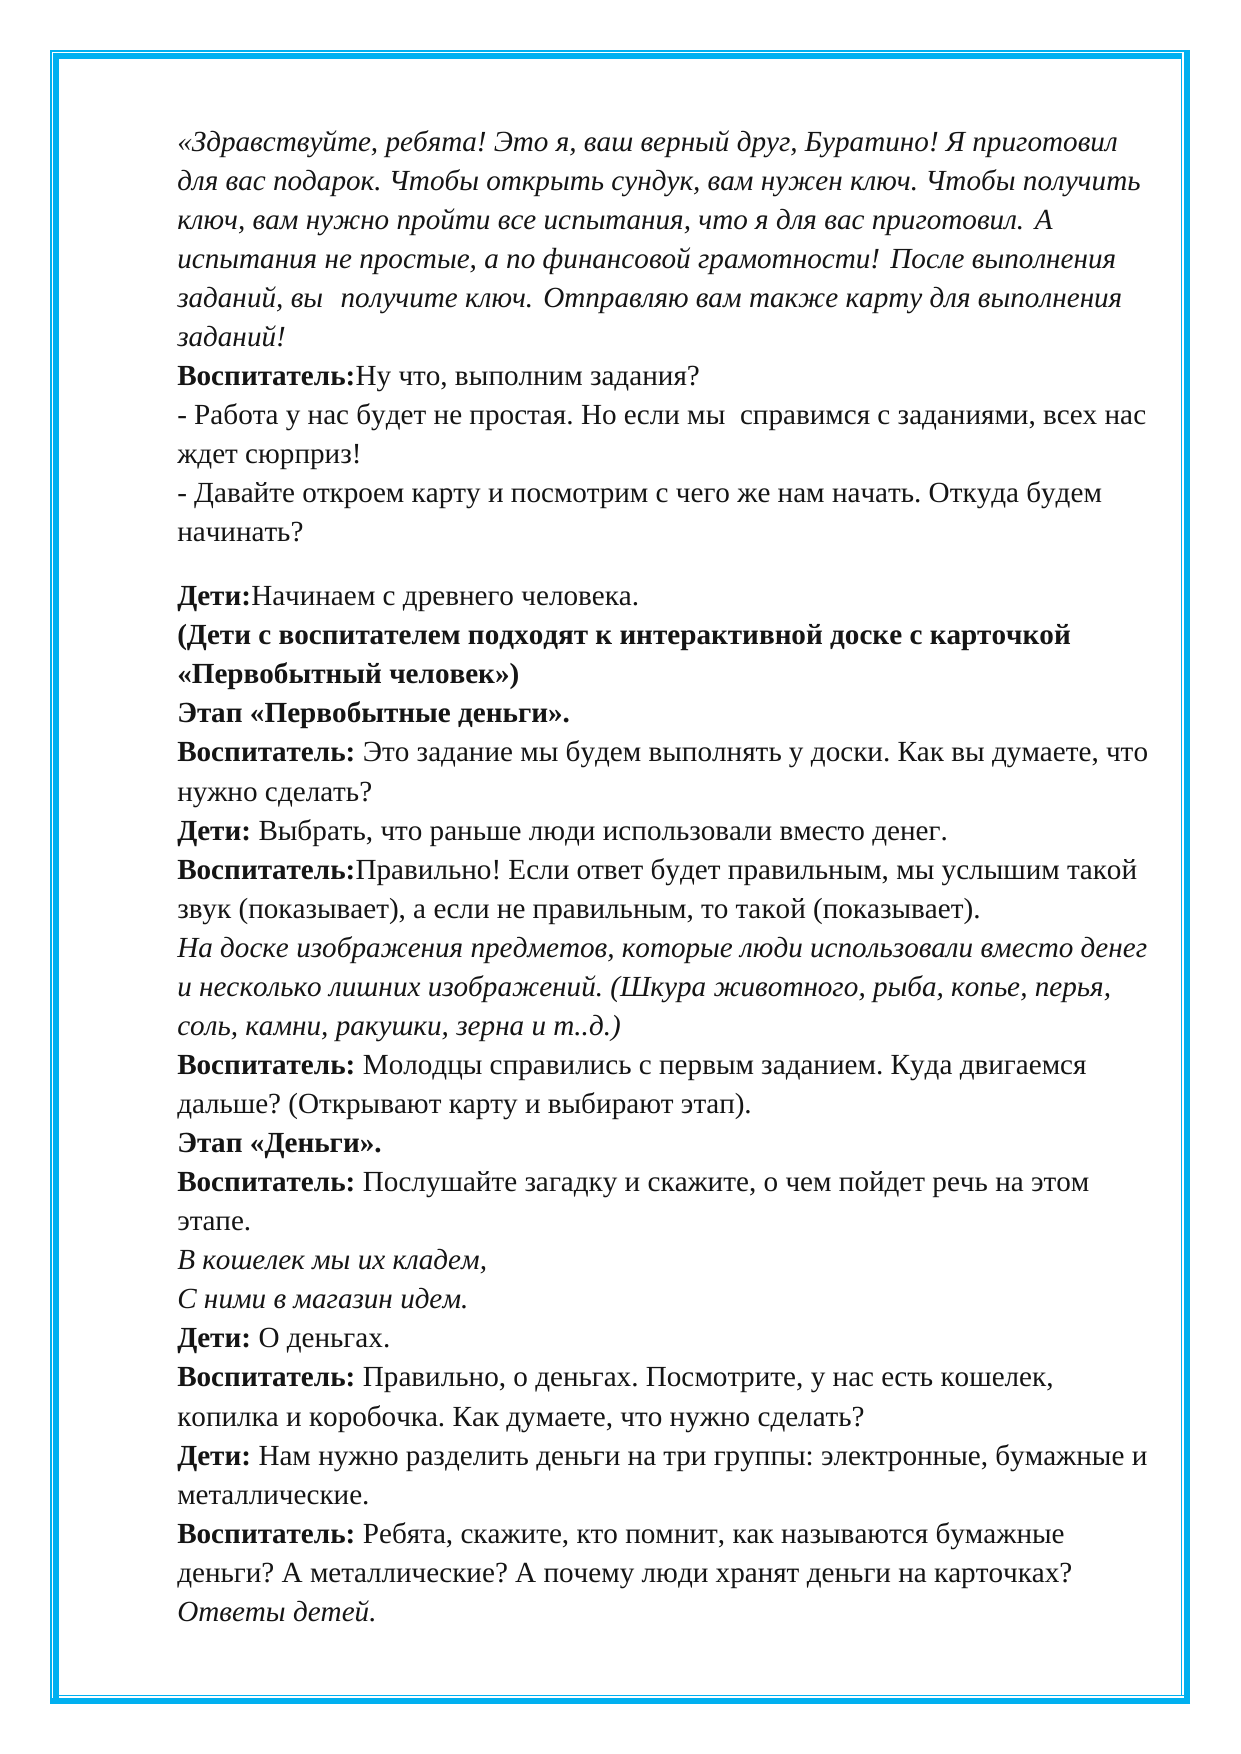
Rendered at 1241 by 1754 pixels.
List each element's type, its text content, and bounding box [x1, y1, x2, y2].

text Дети:Начинаем с древнего человека. [177, 573, 1152, 612]
text Воспитатель:Ну что, выполним задания? [177, 352, 1152, 392]
text Этап «Первобытные деньги». [177, 690, 1152, 729]
text - Работа у нас будет не простая. Но если мы справимся с заданиями, всех нас ждет сюрприз! [177, 392, 1152, 470]
text В кошелек мы их кладем, С ними в магазин идем. [177, 1237, 1152, 1315]
text Воспитатель: Правильно, о деньгах. Посмотрите, у нас есть кошелек, копилка и коробочка. Как думаете, что нужно сделать? [177, 1354, 1152, 1432]
text Дети: Нам нужно разделить деньги на три группы: электронные, бумажные и металлические. [177, 1432, 1152, 1510]
text Этап «Деньги». [177, 1120, 1152, 1159]
text Дети: Выбрать, что раньше люди использовали вместо денег. [177, 807, 1152, 846]
text Воспитатель: Это задание мы будем выполнять у доски. Как вы думаете, что нужно сделать? [177, 729, 1152, 807]
text Ответы детей. [177, 1588, 1152, 1627]
text (Дети с воспитателем подходят к интерактивной доске с карточкой «Первобытный человек») [177, 612, 1152, 690]
text Воспитатель: Молодцы справились с первым заданием. Куда двигаемся дальше? (Открывают карту и выбирают этап). [177, 1042, 1152, 1120]
text «Здравствуйте, ребята! Это я, ваш верный друг, Буратино! Я приготовил для вас подарок. Чтобы открыть сундук, вам нужен ключ. Чтобы получить ключ, вам нужно пройти все испытания, что я для вас приготовил. А испытания не простые, а по финансовой грамотности! После выполнения заданий, вы получите ключ. Отправляю вам также карту для выполнения заданий! [177, 118, 1152, 352]
text - Давайте откроем карту и посмотрим с чего же нам начать. Откуда будем начинать? [177, 470, 1152, 548]
text На доске изображения предметов, которые люди использовали вместо денег и несколько лишних изображений. (Шкура животного, рыба, копье, перья, соль, камни, ракушки, зерна и т..д.) [177, 924, 1152, 1042]
text Воспитатель: Послушайте загадку и скажите, о чем пойдет речь на этом этапе. [177, 1159, 1152, 1237]
text Воспитатель: Ребята, скажите, кто помнит, как называются бумажные деньги? А металлические? А почему люди хранят деньги на карточках? [177, 1510, 1152, 1588]
text Дети: О деньгах. [177, 1315, 1152, 1354]
text Воспитатель:Правильно! Если ответ будет правильным, мы услышим такой звук (показывает), а если не правильным, то такой (показывает). [177, 846, 1152, 924]
